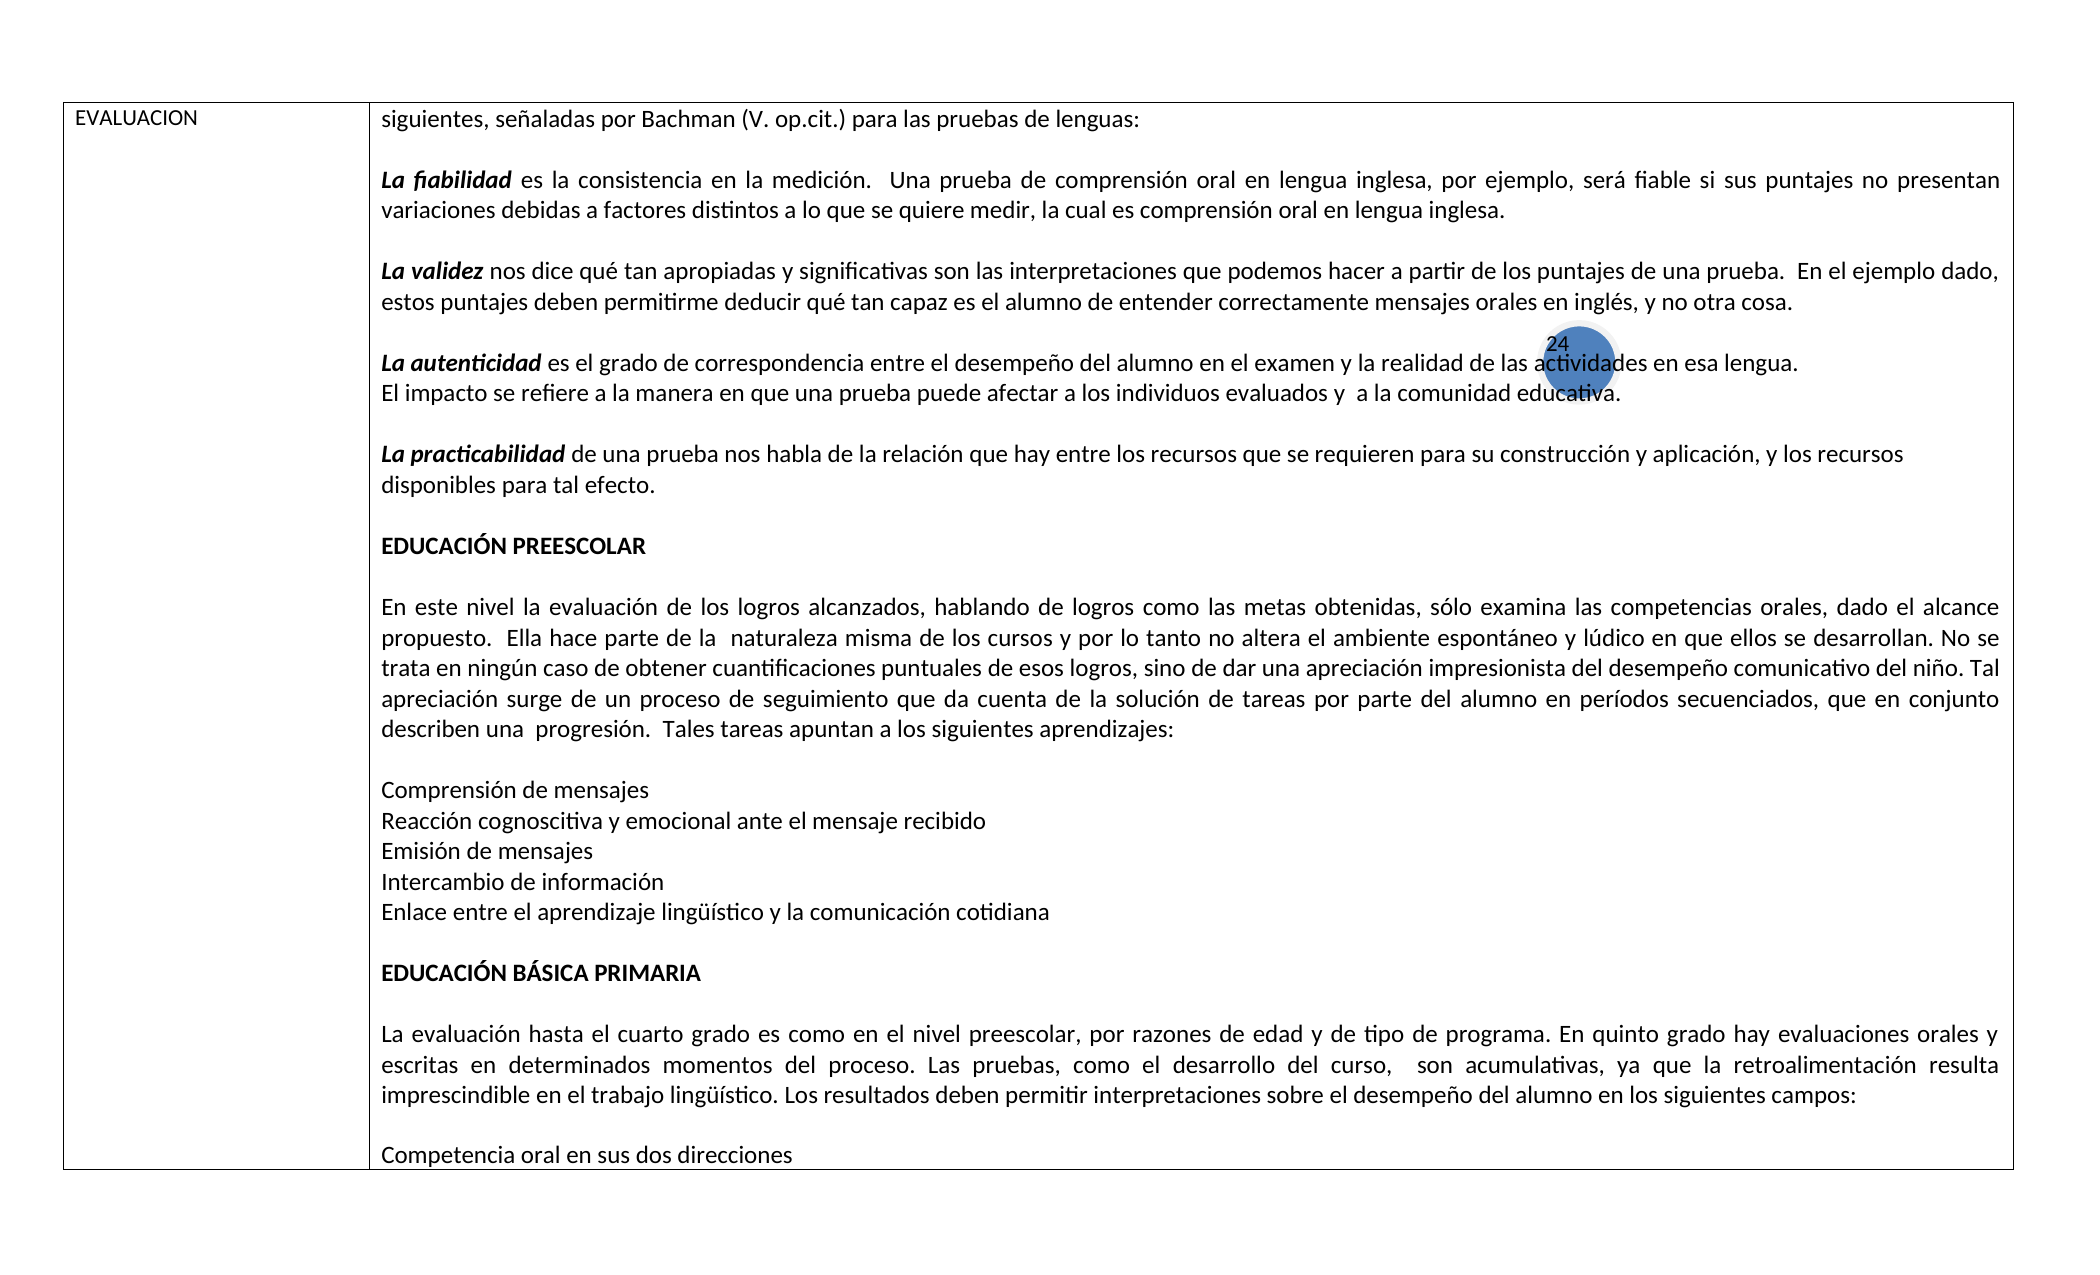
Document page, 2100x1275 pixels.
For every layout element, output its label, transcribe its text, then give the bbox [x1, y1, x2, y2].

table_cell EVALUACION [64, 103, 369, 1169]
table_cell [370, 103, 2013, 1169]
